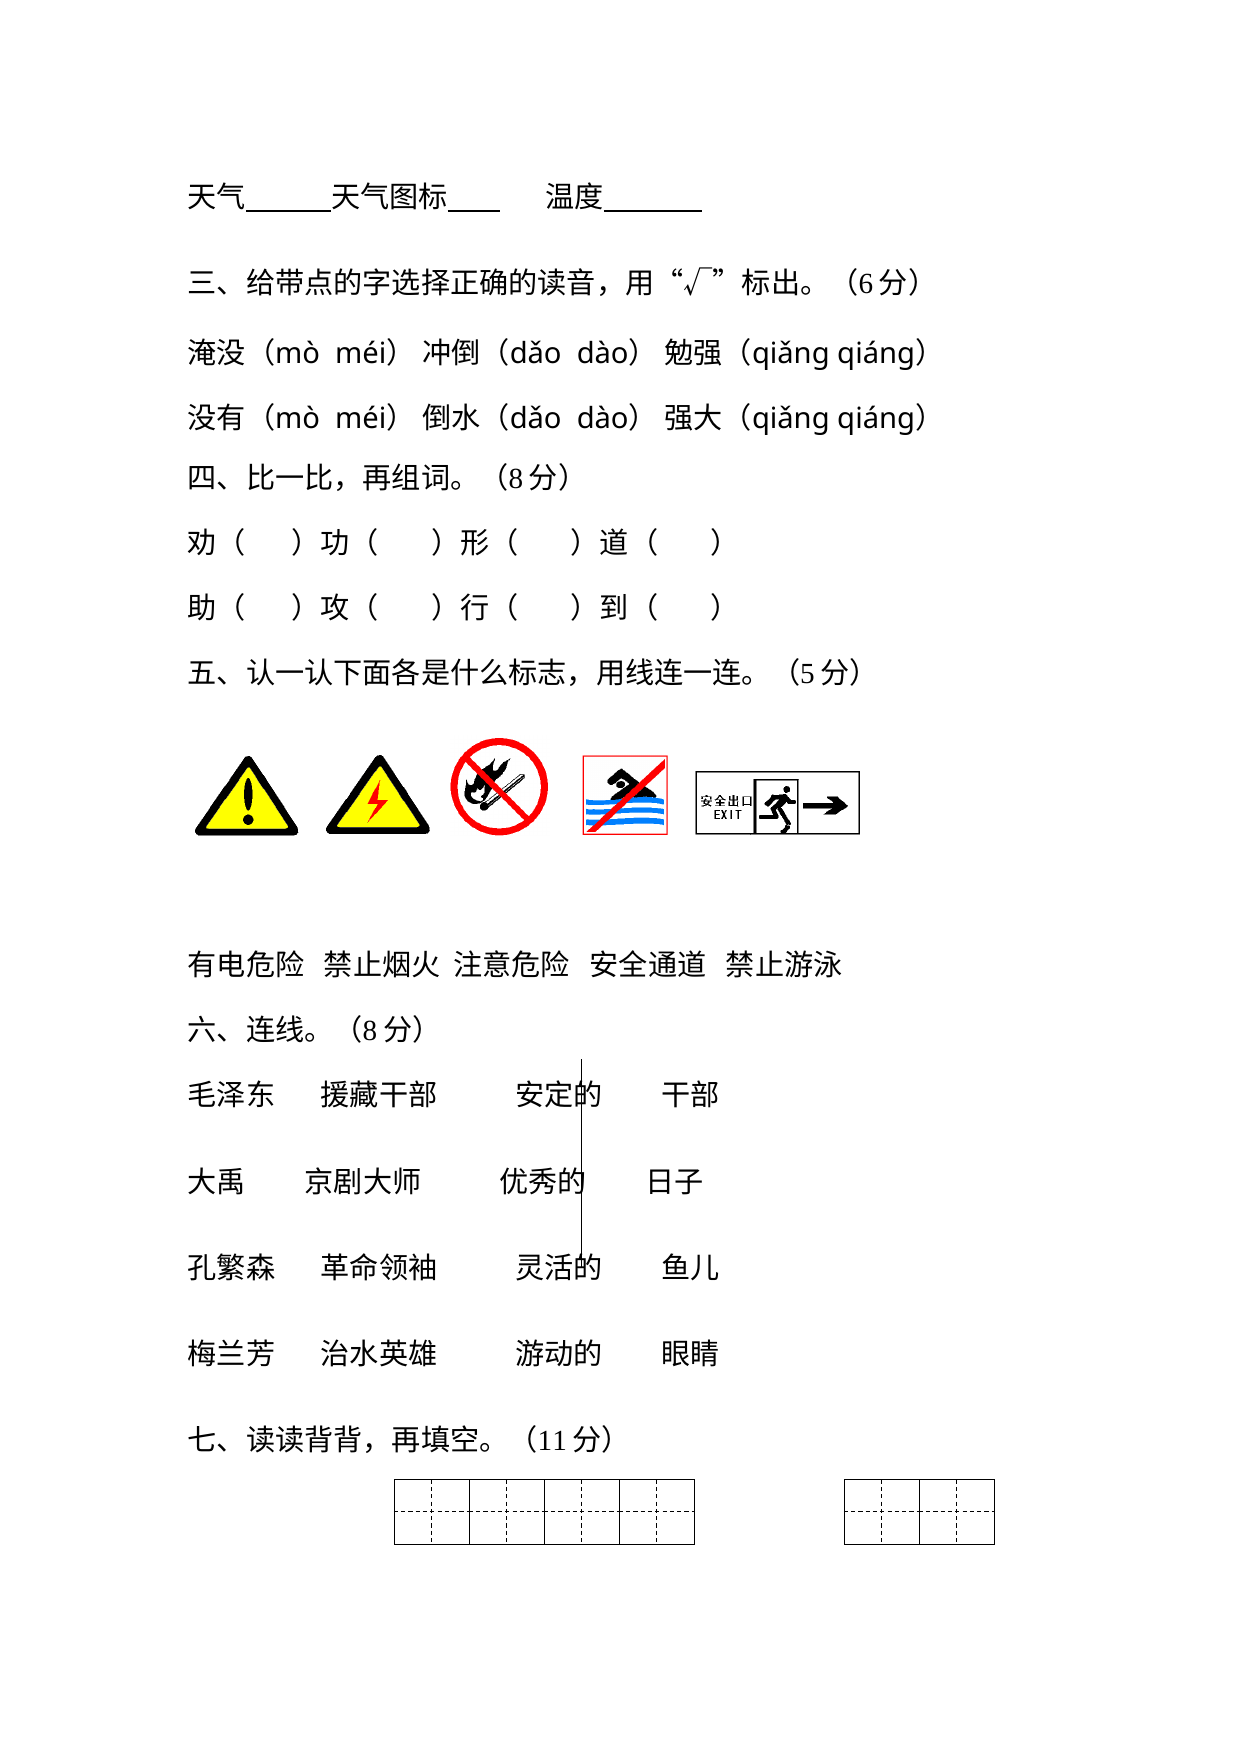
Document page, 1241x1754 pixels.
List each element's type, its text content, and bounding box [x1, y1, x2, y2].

text 四、比一比，再组词。（8分） [187, 443, 1053, 508]
text 天气 天气图标 温度 [187, 162, 1053, 227]
picture [318, 751, 432, 836]
text 大禹 京剧大师 优秀的 日子 [187, 1147, 581, 1212]
text 劝（ ）功（ ）形（ ）道（ ） [187, 508, 1053, 573]
text 有电危险 禁止烟火 注意危险 安全通道 禁止游泳 [187, 931, 1053, 996]
text 大禹 京剧大师 优秀的 日子 [582, 1147, 1053, 1212]
text 毛泽东 援藏干部 安定的 干部 [187, 1061, 581, 1126]
text 没有（mò méi） 倒水（dǎo dào） 强大（qiǎnɡ qiánɡ） [187, 378, 1053, 443]
text 助（ ）攻（ ）行（ ）到（ ） [187, 573, 1053, 638]
text 七、读读背背，再填空。（11分） [187, 1405, 1053, 1470]
text 淹没（mò méi） 冲倒（dǎo dào） 勉强（qiǎnɡ qiánɡ） [187, 313, 1053, 378]
picture [693, 770, 863, 836]
text 梅兰芳 治水英雄 游动的 眼睛 [187, 1319, 1053, 1384]
text 三、给带点的字选择正确的读音，用“√”标出。（6分） [187, 248, 1053, 313]
picture [450, 735, 550, 836]
text 五、认一认下面各是什么标志，用线连一连。（5分） [187, 638, 1053, 703]
text 六、连线。（8分） [187, 996, 1053, 1061]
text 孔繁森 革命领袖 灵活的 鱼儿 [187, 1233, 1053, 1298]
picture [581, 754, 669, 836]
picture [187, 751, 300, 836]
text 毛泽东 援藏干部 安定的 干部 [582, 1061, 1053, 1126]
